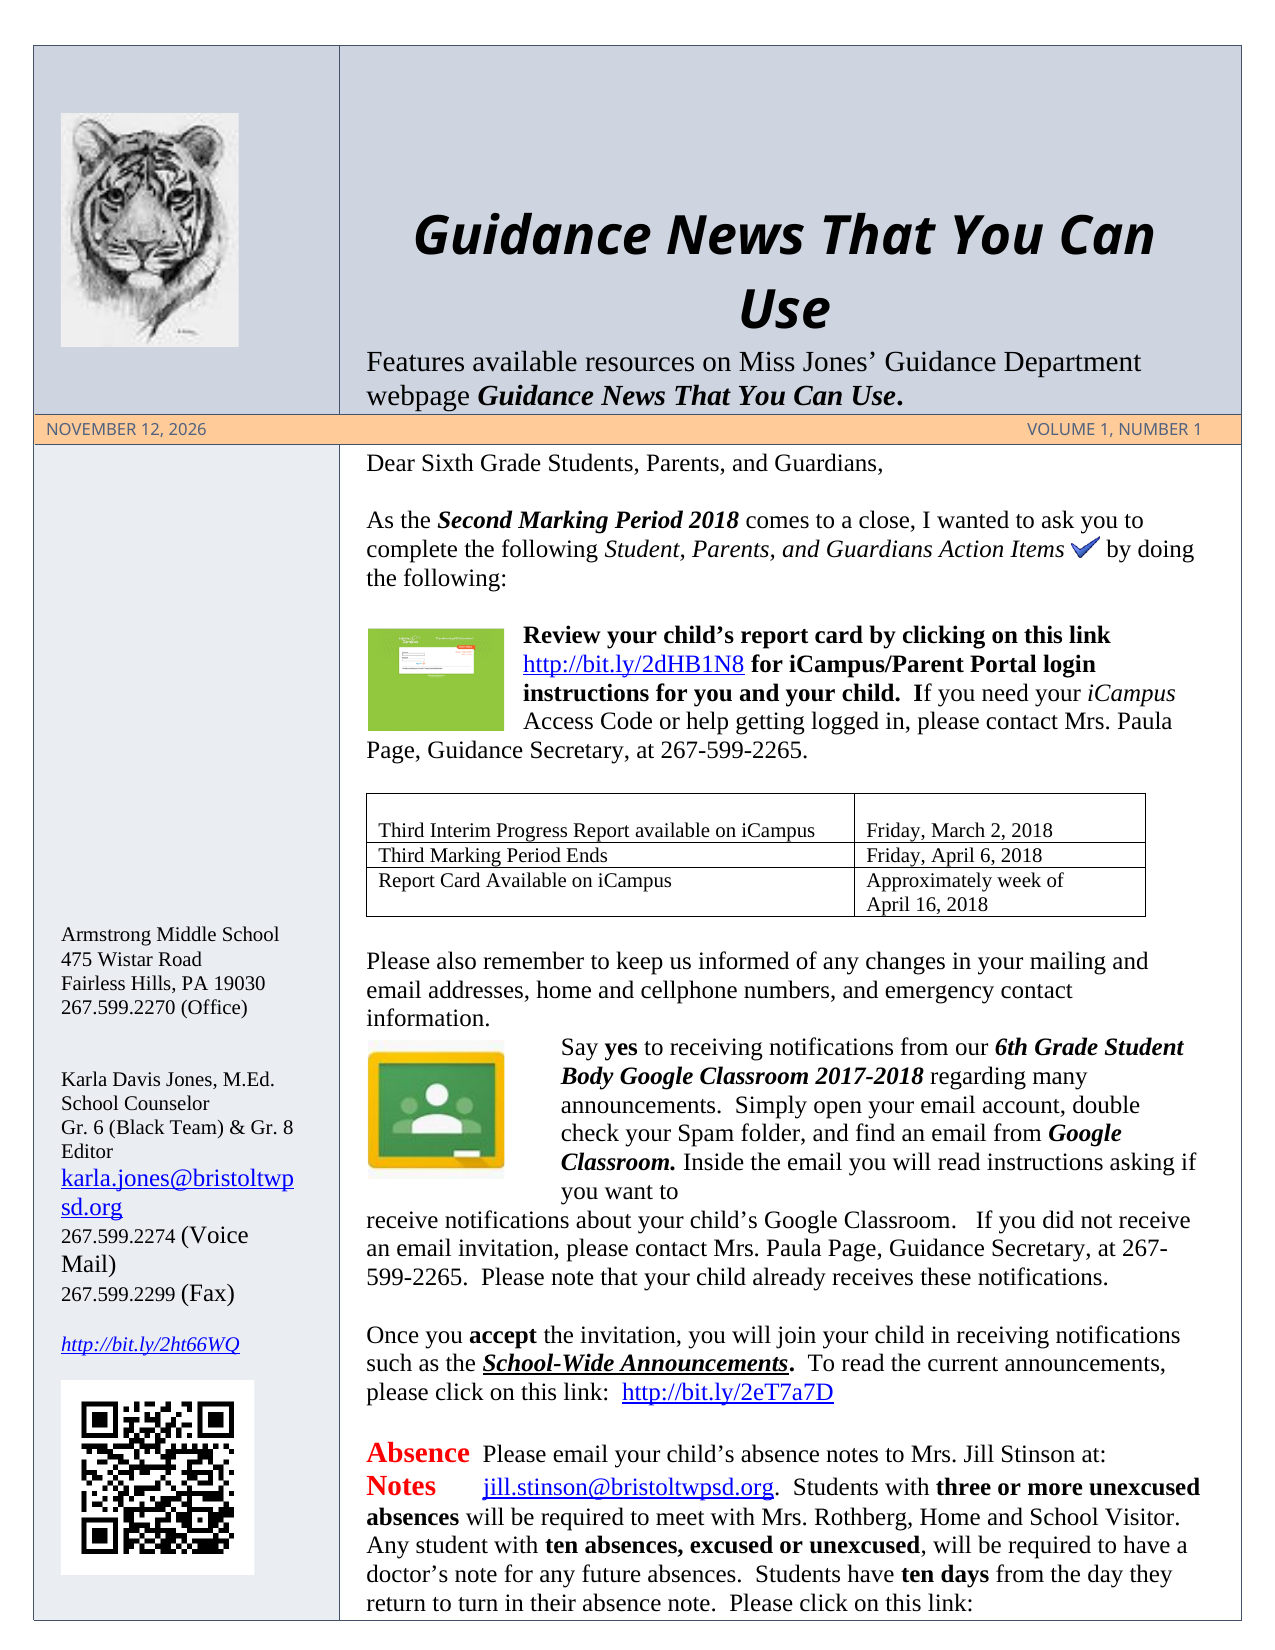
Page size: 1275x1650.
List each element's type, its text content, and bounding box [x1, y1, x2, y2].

picture [366, 1040, 504, 1178]
picture [60, 1380, 255, 1575]
picture [1071, 536, 1100, 558]
table_header [34, 46, 339, 414]
picture [60, 113, 239, 347]
table_cell February 2, 2018 [34, 415, 339, 444]
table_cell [34, 445, 339, 1620]
table_cell Volume 1, Number 1 [339, 415, 1241, 444]
picture [366, 628, 504, 729]
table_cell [340, 445, 1241, 1620]
table_header Guidance News That You Can Use Features available resources on Miss Jones’ Guidance Department webpage Guidance News That You Can Use. [340, 46, 1241, 414]
